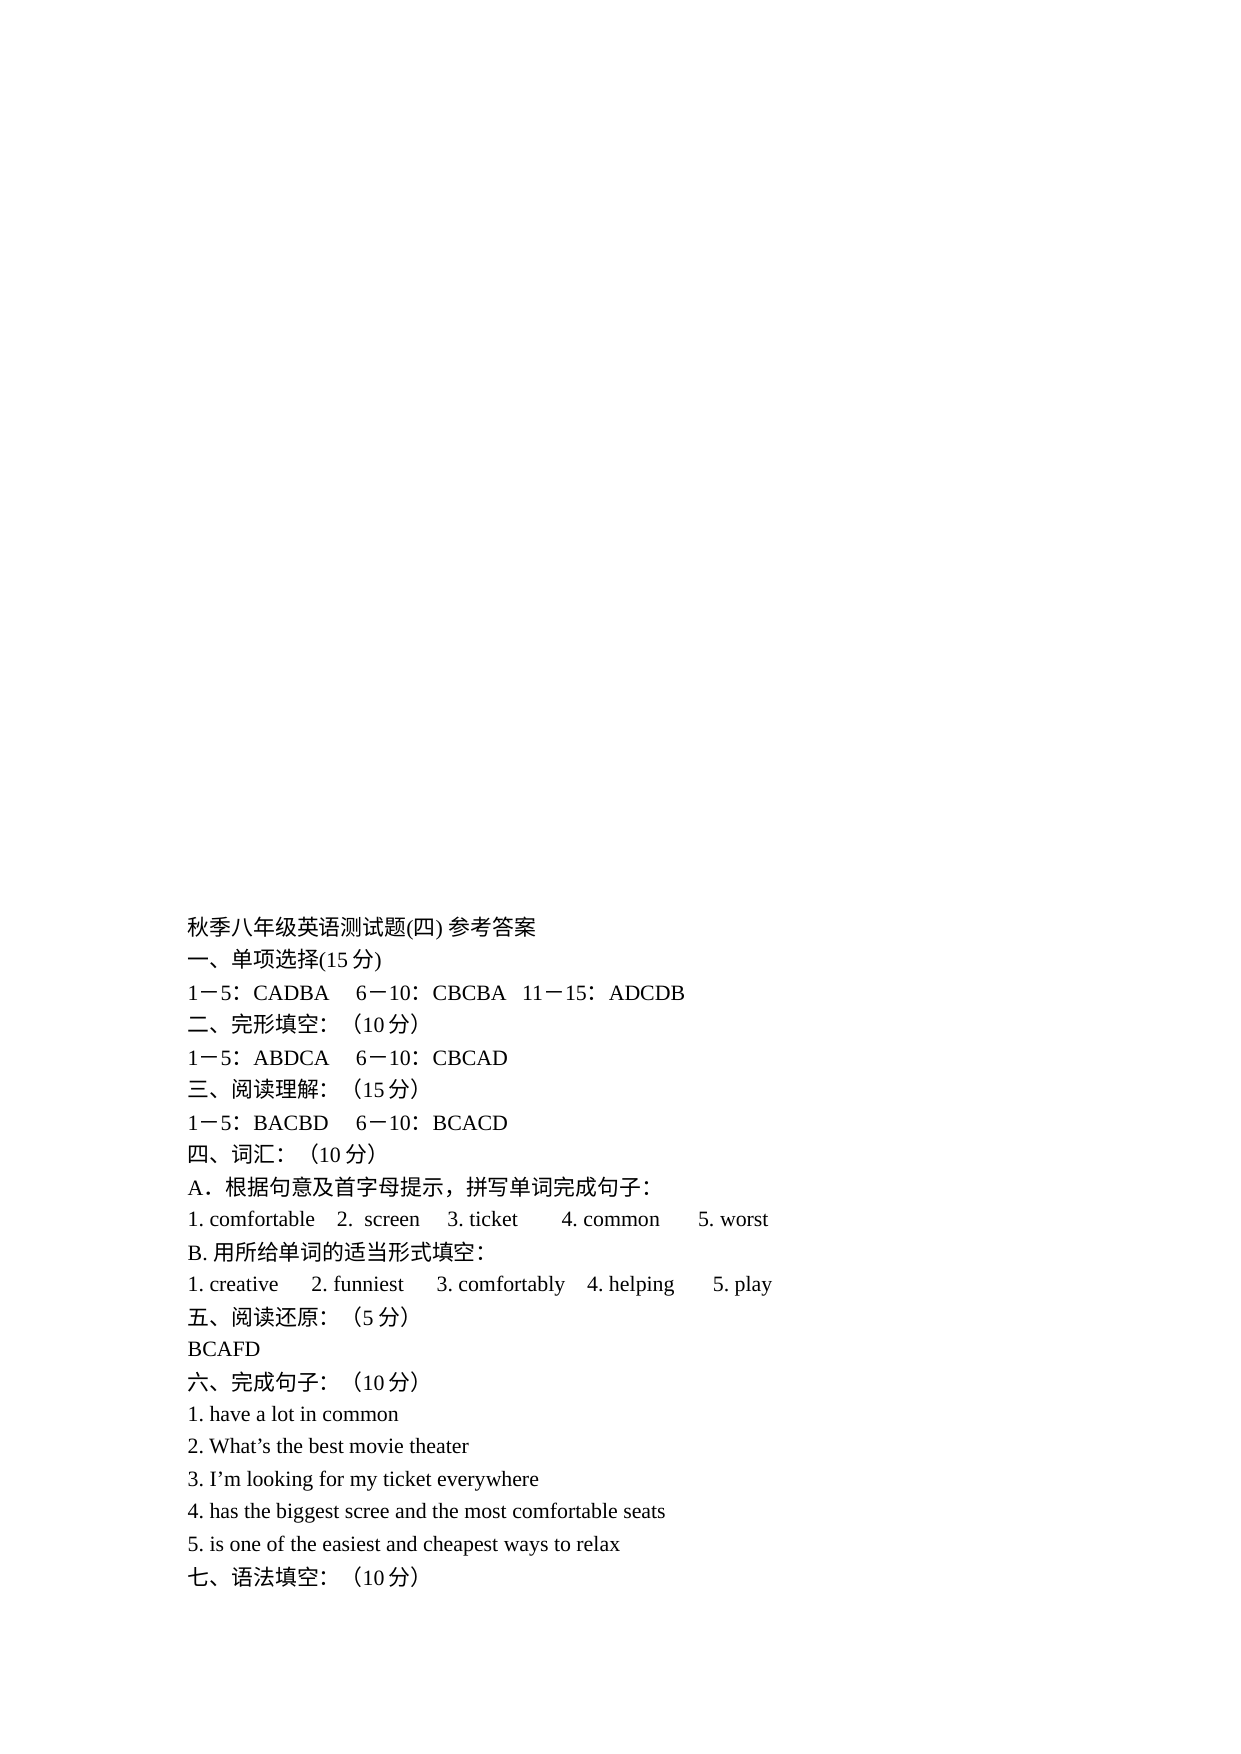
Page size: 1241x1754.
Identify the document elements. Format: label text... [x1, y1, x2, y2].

text 2. What’s the best movie theater [187, 1429, 1053, 1462]
text 1. have a lot in common [187, 1397, 1053, 1429]
text 六、完成句子：（10分） [187, 1364, 1053, 1397]
text 3. I’m looking for my ticket everywhere [187, 1462, 1053, 1494]
text 1. creative 2. funniest 3. comfortably 4. helping 5. play [187, 1267, 1053, 1299]
text 4. has the biggest scree and the most comfortable seats [187, 1494, 1053, 1527]
text A．根据句意及首字母提示，拼写单词完成句子： [187, 1169, 1053, 1202]
text 1. comfortable 2. screen 3. ticket 4. common 5. worst [187, 1202, 1053, 1234]
text 五、阅读还原：（5分） [187, 1299, 1053, 1332]
text 5. is one of the easiest and cheapest ways to relax [187, 1527, 1053, 1559]
text 四、词汇：（10分） [187, 1137, 1053, 1169]
text 七、语法填空：（10分） [187, 1559, 1053, 1592]
text B. 用所给单词的适当形式填空： [187, 1234, 1053, 1267]
text 三、阅读理解：（15分） [187, 1072, 1053, 1104]
text 秋季八年级英语测试题(四) 参考答案 [187, 909, 1053, 942]
text 1－5：CADBA 6－10：CBCBA 11－15：ADCDB [187, 974, 1053, 1007]
text 1－5：BACBD 6－10：BCACD [187, 1104, 1053, 1137]
text 一、单项选择(15分) [187, 942, 1053, 974]
text BCAFD [187, 1332, 1053, 1364]
text 1－5：ABDCA 6－10：CBCAD [187, 1039, 1053, 1072]
text 二、完形填空：（10分） [187, 1007, 1053, 1039]
